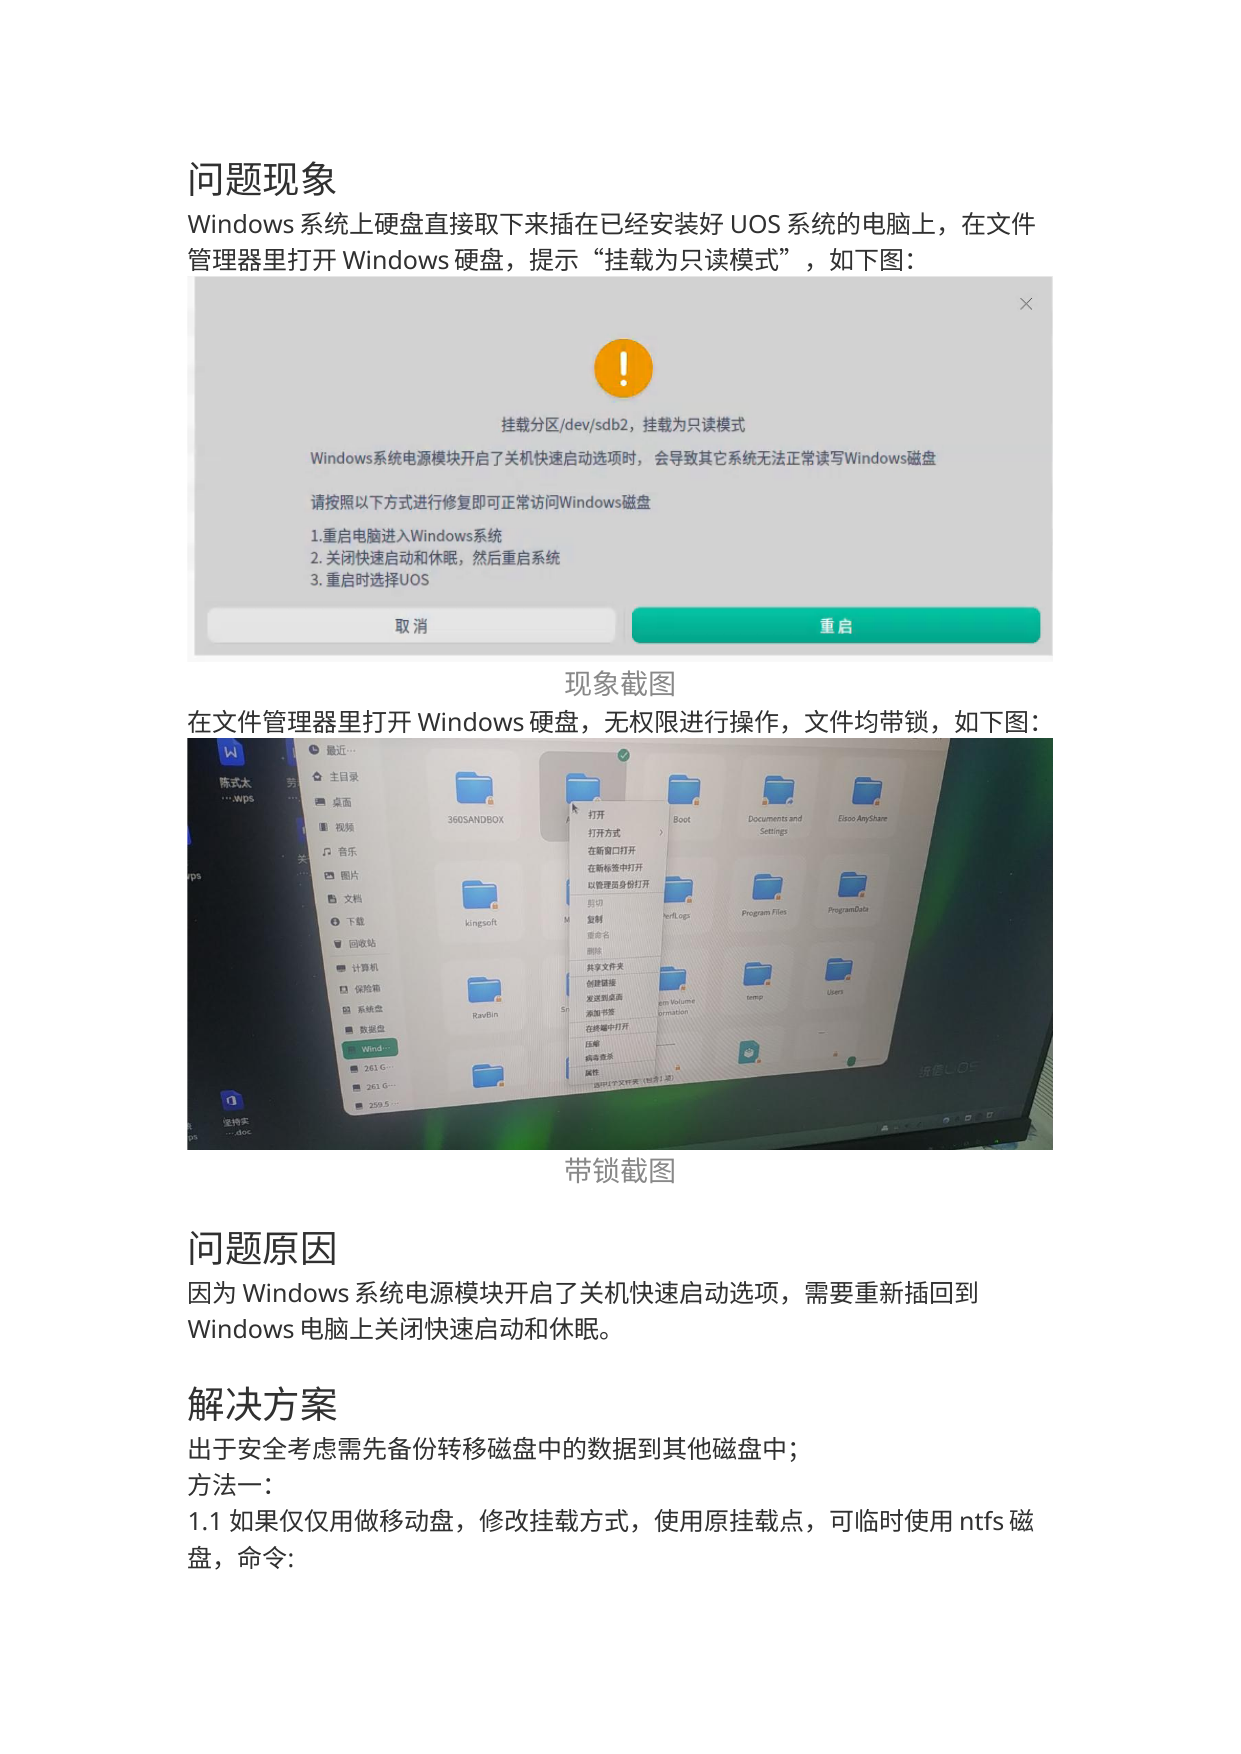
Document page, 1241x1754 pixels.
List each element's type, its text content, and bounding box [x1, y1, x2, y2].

text 解决方案 [187, 1375, 1053, 1429]
text 出于安全考虑需先备份转移磁盘中的数据到其他磁盘中； [187, 1429, 1053, 1466]
picture [187, 276, 1053, 662]
text 带锁截图 [187, 1150, 1053, 1190]
picture [187, 738, 1053, 1150]
text 方法一： [187, 1466, 1053, 1502]
text 问题现象 [187, 150, 1053, 204]
text Windows系统上硬盘直接取下来插在已经安装好UOS系统的电脑上，在文件管理器里打开Windows硬盘，提示“挂载为只读模式”，如下图： [187, 204, 1053, 276]
text 问题原因 [187, 1219, 1053, 1273]
text 现象截图 [187, 662, 1053, 702]
text 在文件管理器里打开Windows硬盘，无权限进行操作，文件均带锁，如下图： [187, 702, 1053, 738]
text 1.1 如果仅仅用做移动盘，修改挂载方式，使用原挂载点，可临时使用ntfs磁盘，命令: [187, 1502, 1053, 1574]
text 因为Windows系统电源模块开启了关机快速启动选项，需要重新插回到Windows电脑上关闭快速启动和休眠。 [187, 1273, 1053, 1346]
